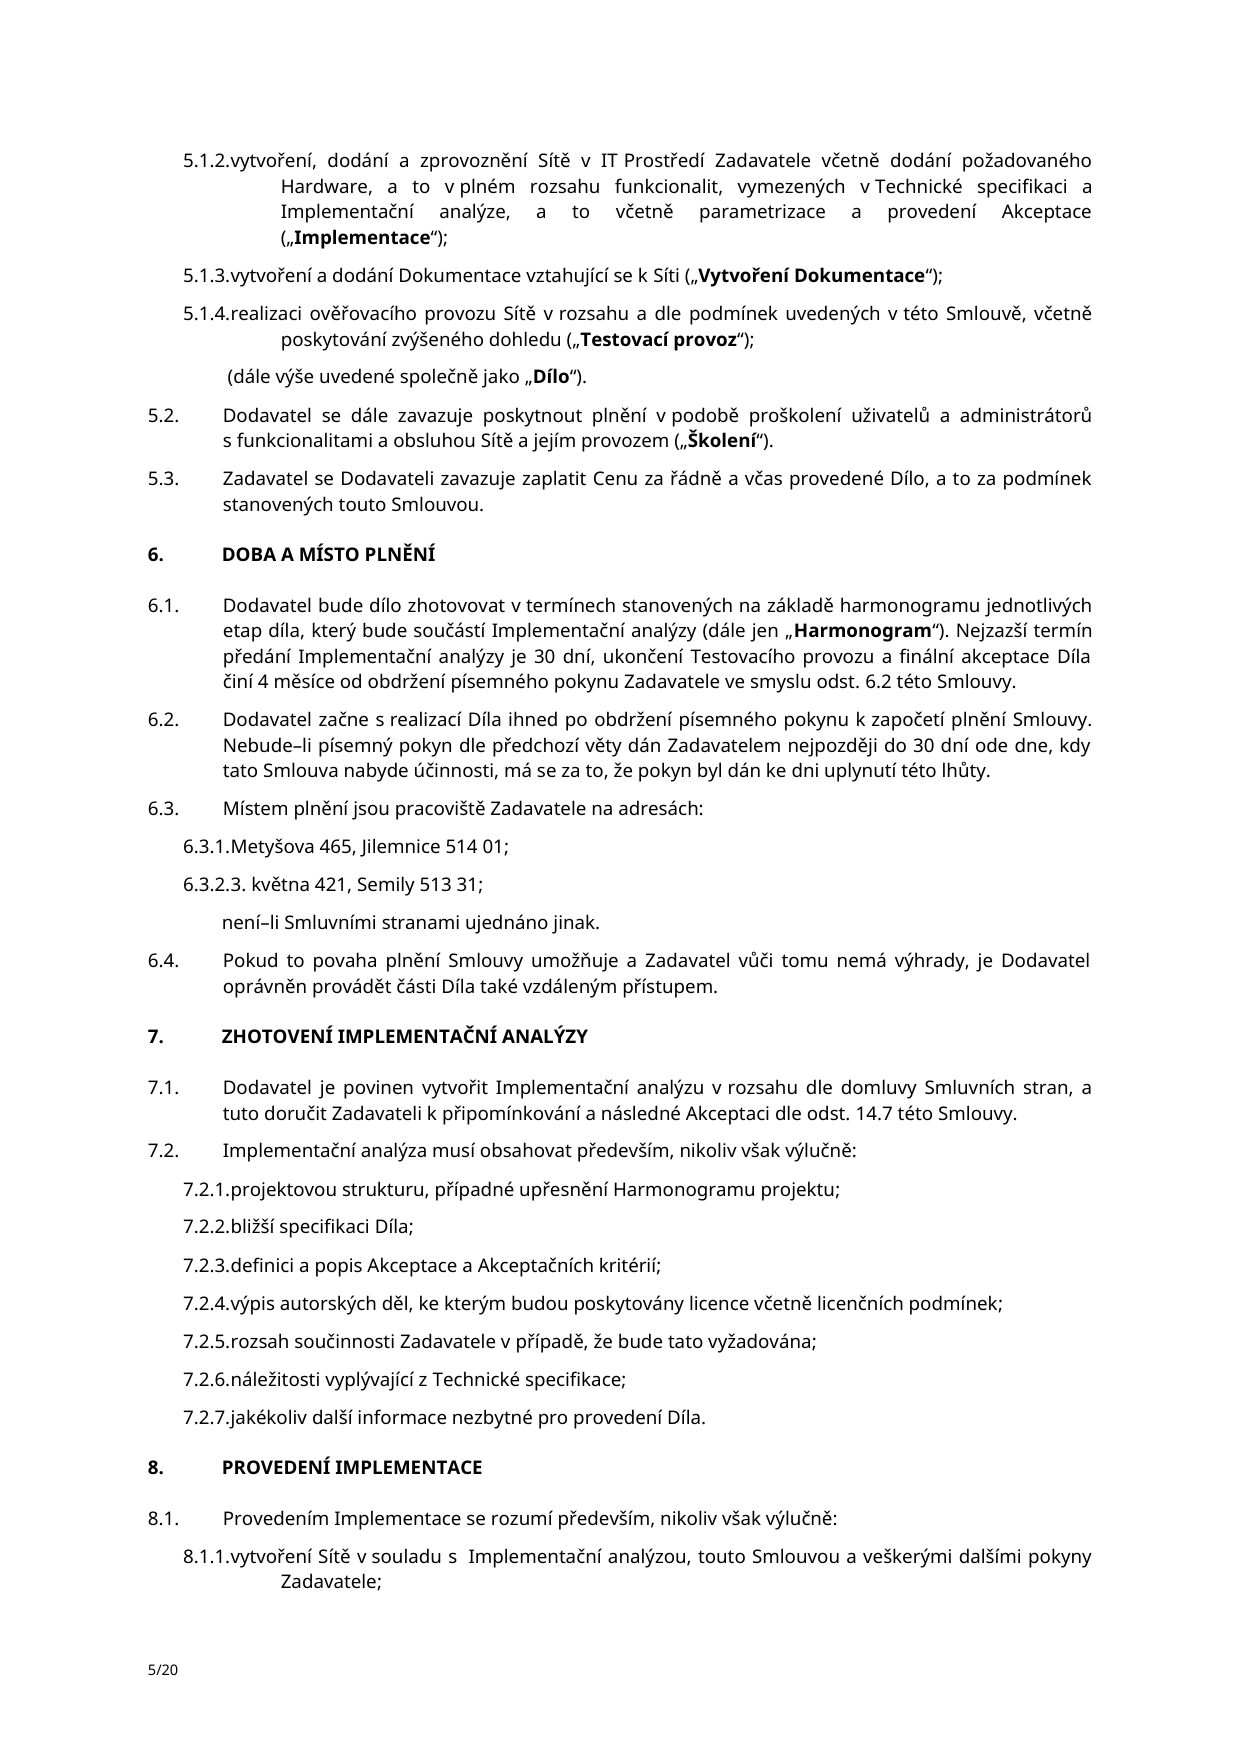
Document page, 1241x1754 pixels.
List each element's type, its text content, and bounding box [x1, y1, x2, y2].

subtitle realizaci ověřovacího provozu Sítě v rozsahu a dle podmínek uvedených v této Smlouvě, včetně poskytování zvýšeného dohledu („Testovací provoz“); [183, 300, 1092, 351]
subtitle Dodavatel bude dílo zhotovovat v termínech stanovených na základě harmonogramu jednotlivých etap díla, který bude součástí Implementační analýzy (dále jen „Harmonogram“). Nejzazší termín předání Implementační analýzy je 30 dní, ukončení Testovacího provozu a finální akceptace Díla činí 4 měsíce od obdržení písemného pokynu Zadavatele ve smyslu odst. 6.2 této Smlouvy. [148, 592, 1092, 694]
subtitle Pokud to povaha plnění Smlouvy umožňuje a Zadavatel vůči tomu nemá výhrady, je Dodavatel oprávněn provádět části Díla také vzdáleným přístupem. [148, 948, 1092, 999]
subtitle definici a popis Akceptace a Akceptačních kritérií; [183, 1252, 1092, 1277]
subtitle zhotovení implementační analýzy [148, 1024, 1092, 1049]
subtitle provedení implementace [148, 1454, 1092, 1480]
subtitle výpis autorských děl, ke kterým budou poskytovány licence včetně licenčních podmínek; [183, 1290, 1092, 1315]
subtitle Zadavatel se Dodavateli zavazuje zaplatit Cenu za řádně a včas provedené Dílo, a to za podmínek stanovených touto Smlouvou. [148, 465, 1092, 516]
subtitle Místem plnění jsou pracoviště Zadavatele na adresách: [148, 796, 1092, 821]
subtitle Implementační analýza musí obsahovat především, nikoliv však výlučně: [148, 1138, 1092, 1163]
subtitle vytvoření, dodání a zprovoznění Sítě v IT Prostředí Zadavatele včetně dodání požadovaného Hardware, a to v plném rozsahu funkcionalit, vymezených v Technické specifikaci a Implementační analýze, a to včetně parametrizace a provedení Akceptace („Implementace“); [183, 148, 1092, 250]
subtitle Metyšova 465, Jilemnice 514 01; [183, 834, 1092, 859]
subtitle jakékoliv další informace nezbytné pro provedení Díla. [183, 1404, 1092, 1429]
subtitle rozsah součinnosti Zadavatele v případě, že bude tato vyžadována; [183, 1328, 1092, 1353]
subtitle Dodavatel je povinen vytvořit Implementační analýzu v rozsahu dle domluvy Smluvních stran, a tuto doručit Zadavateli k připomínkování a následné Akceptaci dle odst. 15.7 této Smlouvy. [148, 1074, 1092, 1125]
subtitle náležitosti vyplývající z Technické specifikace; [183, 1366, 1092, 1391]
subtitle není–li Smluvními stranami ujednáno jinak. [222, 910, 1092, 935]
subtitle Doba a místo plnění [148, 541, 1092, 567]
subtitle vytvoření Sítě v souladu s Implementační analýzou, touto Smlouvou a veškerými dalšími pokyny Zadavatele; [183, 1543, 1092, 1594]
subtitle Provedením Implementace se rozumí především, nikoliv však výlučně: [148, 1505, 1092, 1531]
subtitle Dodavatel začne s realizací Díla ihned po obdržení písemného pokynu k započetí plnění Smlouvy. Nebude–li písemný pokyn dle předchozí věty dán Zadavatelem nejpozději do 30 dní ode dne, kdy tato Smlouva nabyde účinnosti, má se za to, že pokyn byl dán ke dni uplynutí této lhůty. [148, 707, 1092, 783]
subtitle vytvoření a dodání Dokumentace vztahující se k Síti („Vytvoření Dokumentace“); [183, 262, 1092, 288]
subtitle projektovou strukturu, případné upřesnění Harmonogramu projektu; [183, 1176, 1092, 1201]
subtitle Dodavatel se dále zavazuje poskytnout plnění v podobě proškolení uživatelů a administrátorů s funkcionalitami a obsluhou Sítě a jejím provozem („Školení“). [148, 402, 1092, 453]
subtitle 3. května 421, Semily 513 31; [183, 872, 1092, 897]
subtitle bližší specifikaci Díla; [183, 1214, 1092, 1239]
subtitle (dále výše uvedené společně jako „Dílo“). [223, 364, 1092, 389]
